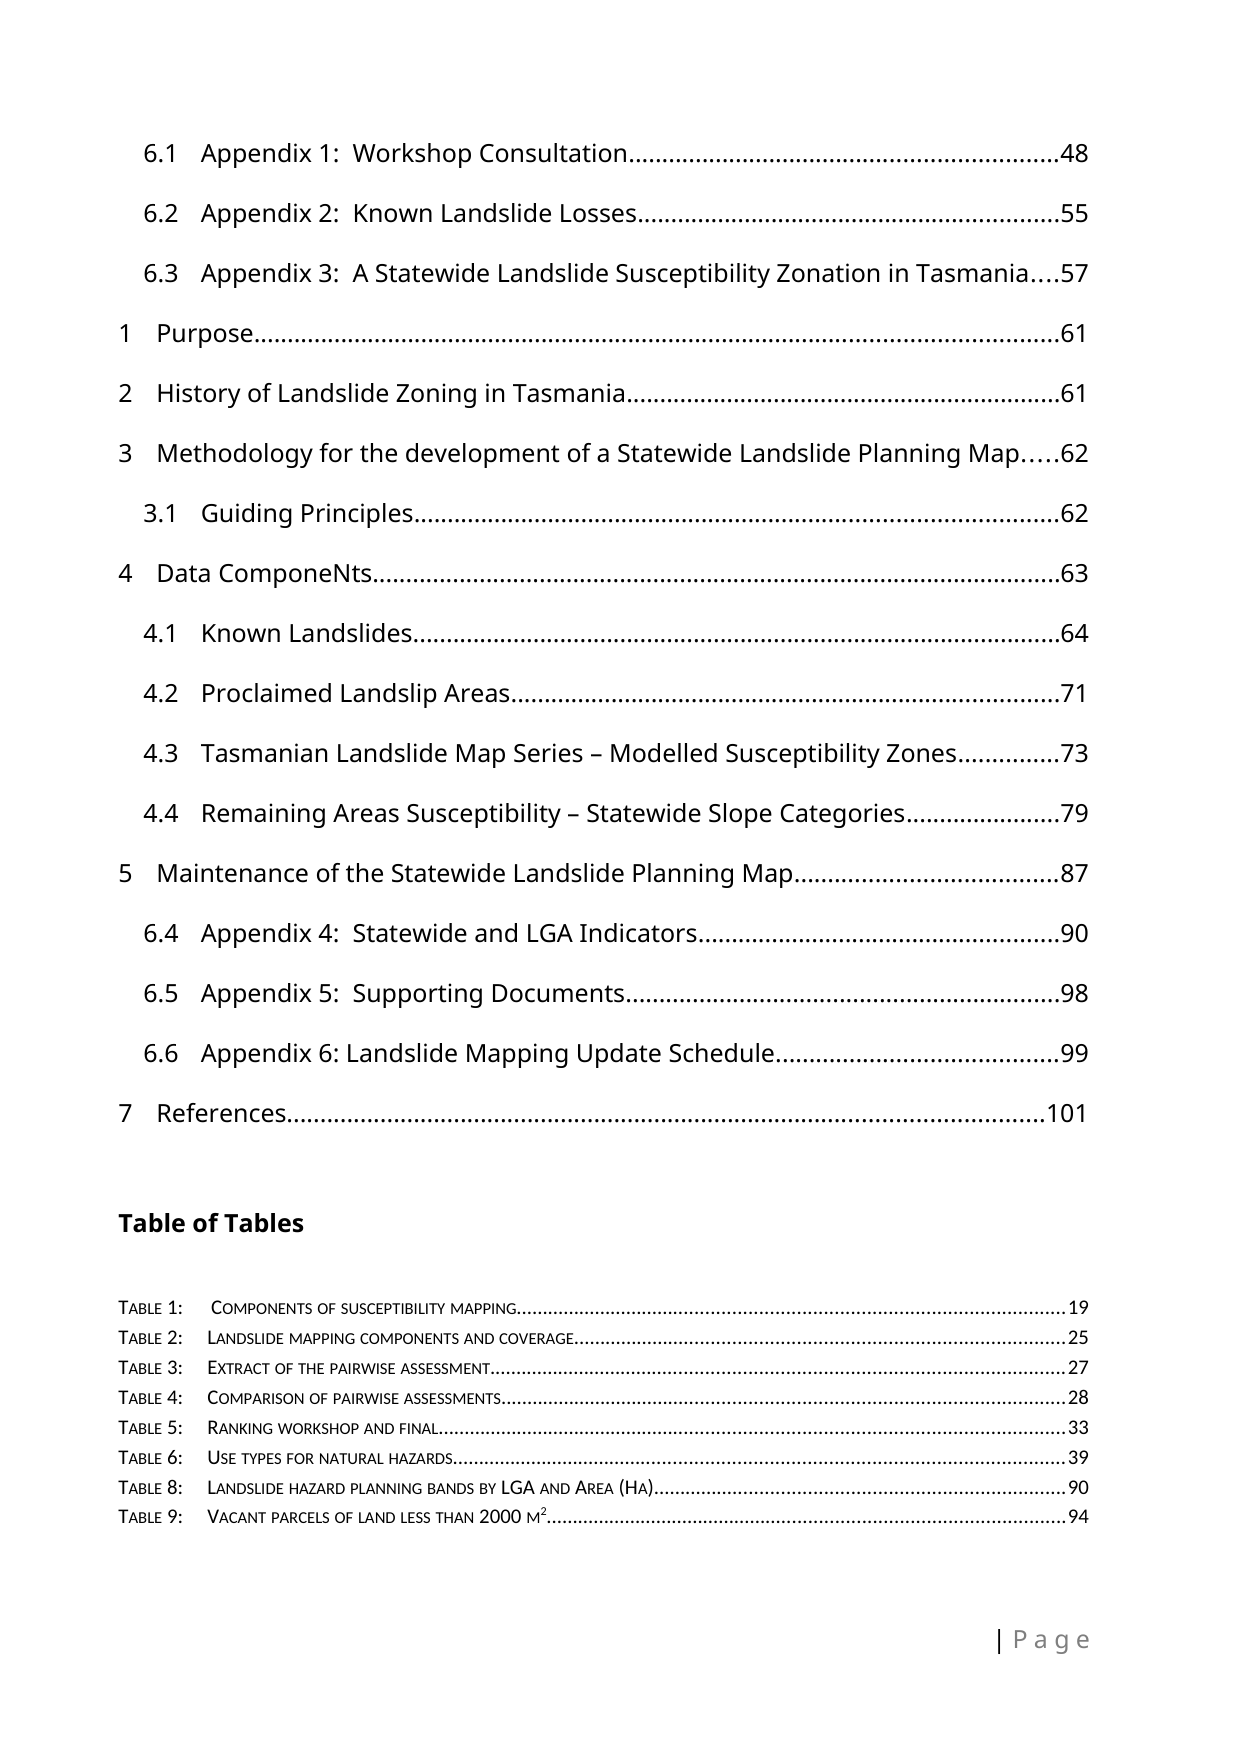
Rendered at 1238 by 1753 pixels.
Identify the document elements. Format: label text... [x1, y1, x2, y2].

text 1 Purpose 61 [118, 316, 1090, 350]
text Table 3: Extract of the pairwise assessment 27 [118, 1354, 1090, 1380]
text Table 1: Components of susceptibility mapping 19 [118, 1294, 1090, 1320]
text 3 Methodology for the development of a Statewide Landslide Planning Map 62 [118, 436, 1090, 470]
text 4.2 Proclaimed Landslip Areas 71 [143, 676, 1090, 710]
text 4.4 Remaining Areas Susceptibility – Statewide Slope Categories 79 [143, 796, 1090, 830]
text 4.3 Tasmanian Landslide Map Series – Modelled Susceptibility Zones 73 [143, 736, 1090, 770]
text Table 8: Landslide hazard planning bands by LGA and Area (Ha) 90 [118, 1474, 1090, 1499]
text 3.1 Guiding Principles 62 [143, 496, 1090, 530]
text 6.4 Appendix 4: Statewide and LGA Indicators 90 [143, 916, 1090, 950]
text Table 9: Vacant parcels of land less than 2000 m2 94 [118, 1504, 1090, 1529]
text 6.3 Appendix 3: A Statewide Landslide Susceptibility Zonation in Tasmania 57 [143, 256, 1090, 290]
text Table 2: Landslide mapping components and coverage 25 [118, 1324, 1090, 1350]
text Table 4: Comparison of pairwise assessments 28 [118, 1384, 1090, 1409]
text 6.2 Appendix 2: Known Landslide Losses 55 [143, 196, 1090, 230]
text 4.1 Known Landslides 64 [143, 616, 1090, 650]
text 5 Maintenance of the Statewide Landslide Planning Map 87 [118, 856, 1090, 890]
text 6.6 Appendix 6: Landslide Mapping Update Schedule. 99 [143, 1036, 1090, 1070]
text Table 5: Ranking workshop and final 33 [118, 1414, 1090, 1439]
text 6.1 Appendix 1: Workshop Consultation 48 [143, 136, 1090, 170]
text 7 References 101 [118, 1096, 1090, 1130]
text 2 History of Landslide Zoning in Tasmania 61 [118, 376, 1090, 410]
text Table 6: Use types for natural hazards 39 [118, 1444, 1090, 1469]
text 4 Data ComponeNts 63 [118, 556, 1090, 590]
text Table of Tables [118, 1206, 1090, 1239]
text 6.5 Appendix 5: Supporting Documents 98 [143, 976, 1090, 1010]
